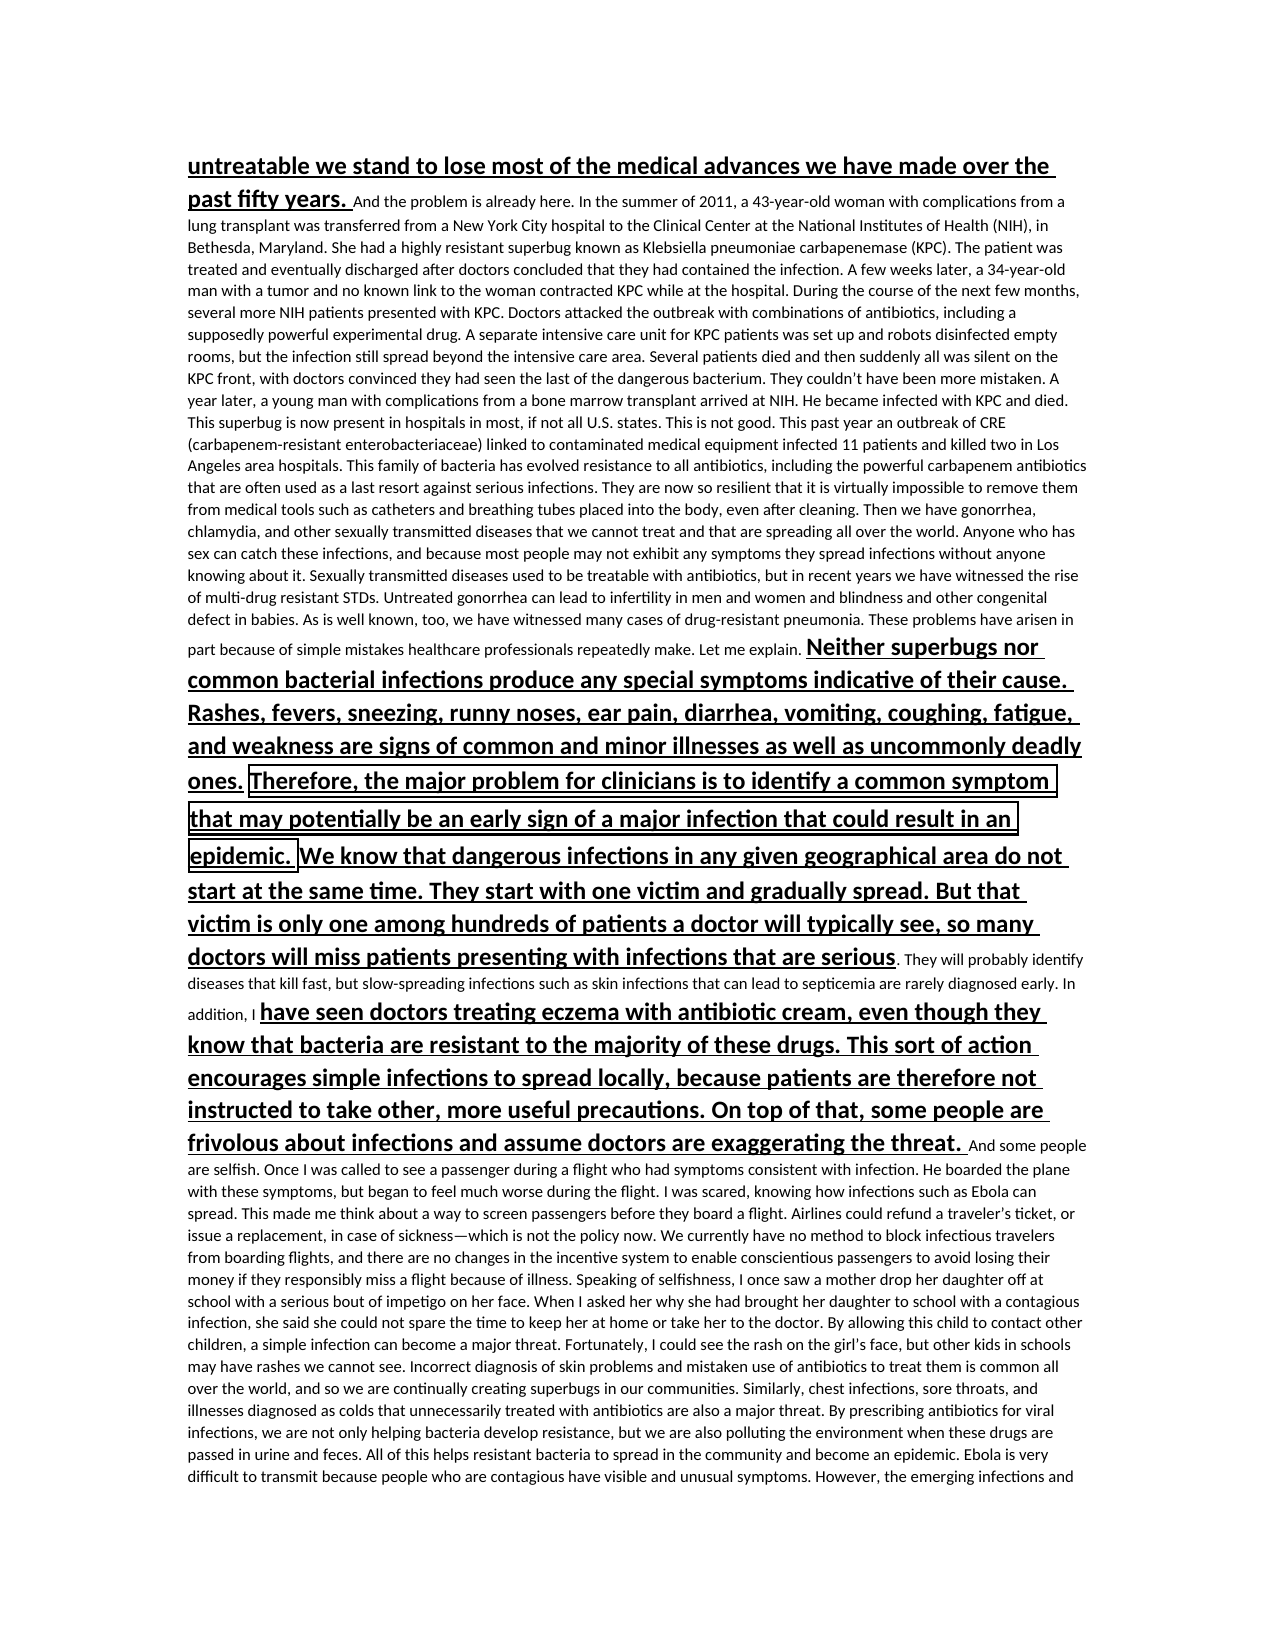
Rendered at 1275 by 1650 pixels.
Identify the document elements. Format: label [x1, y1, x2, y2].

text [187, 150, 1087, 1486]
